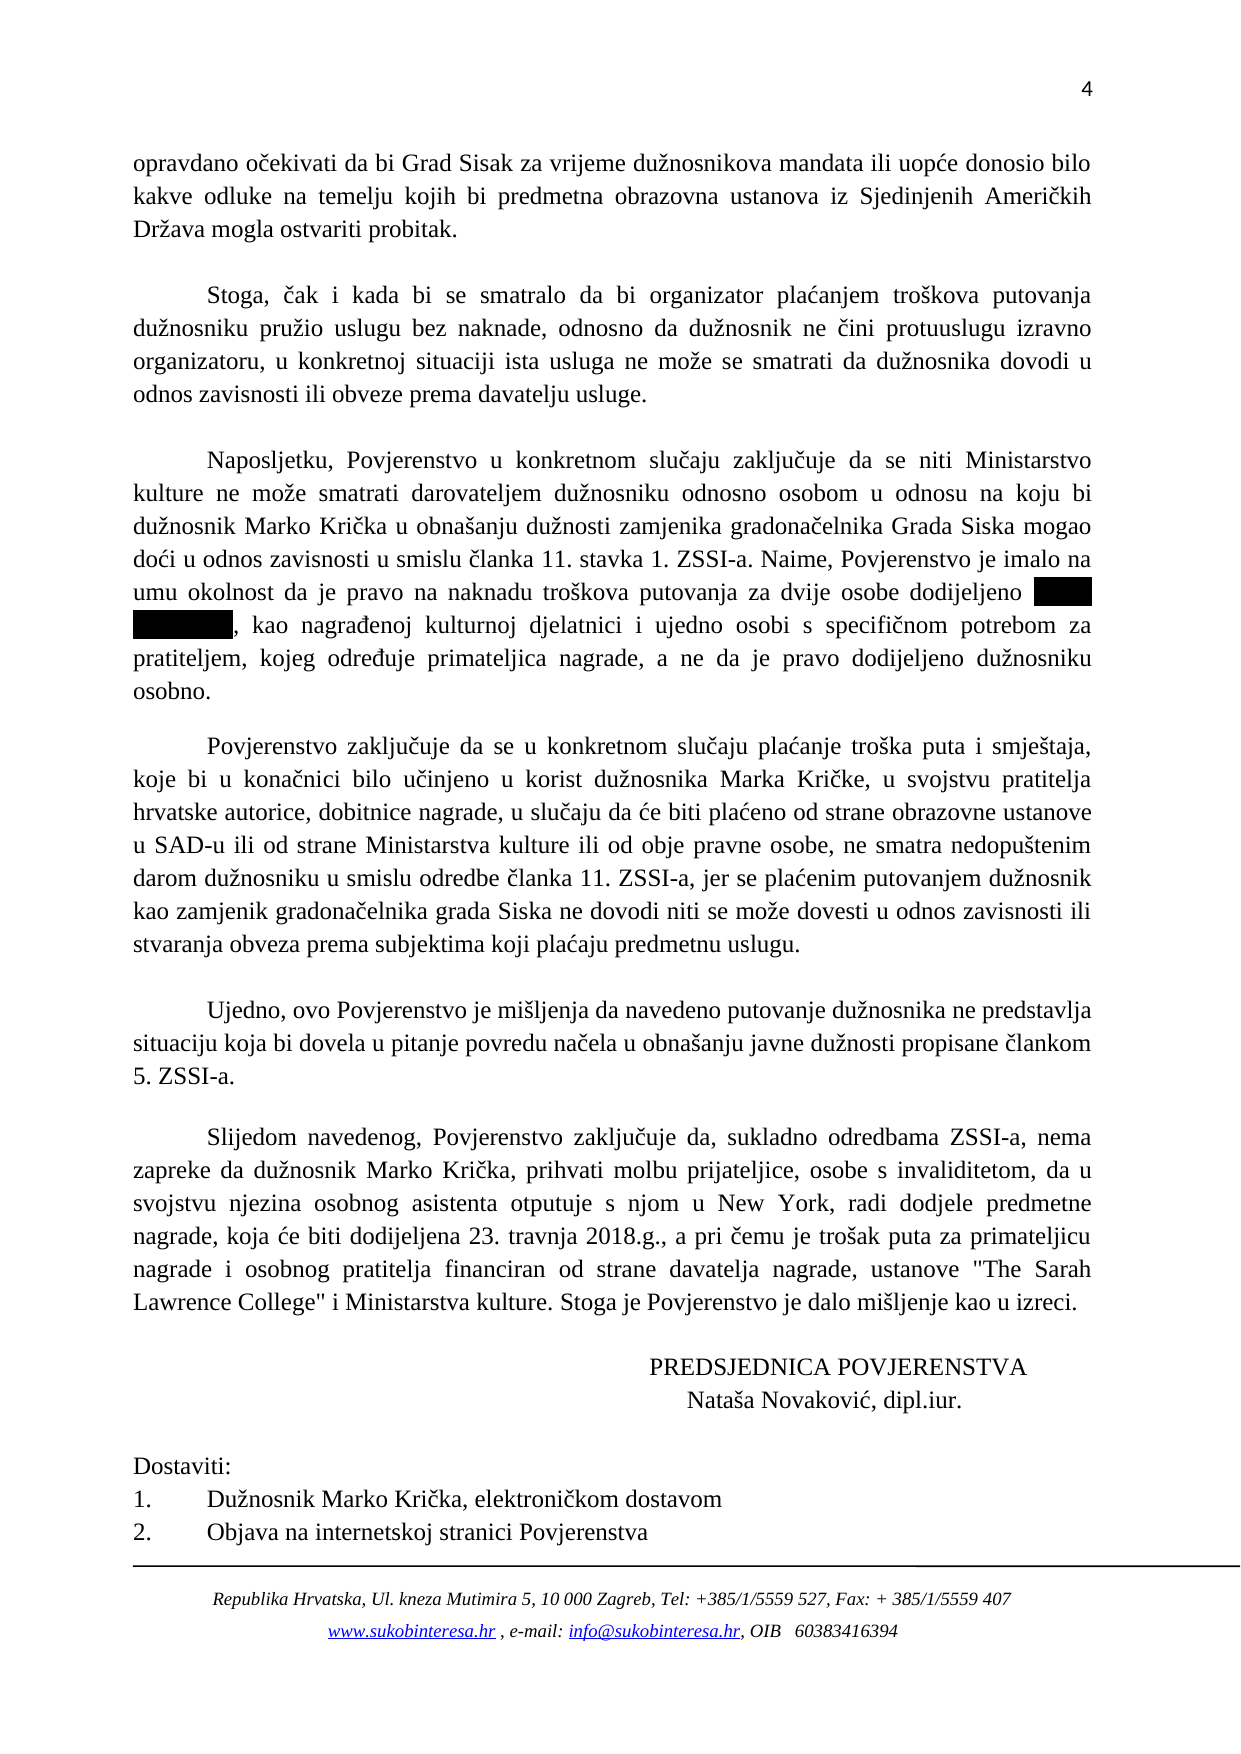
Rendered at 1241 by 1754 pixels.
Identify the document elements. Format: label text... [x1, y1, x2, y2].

text Stoga, čak i kada bi se smatralo da bi organizator plaćanjem troškova putovanja dužnosniku pružio uslugu bez naknade, odnosno da dužnosnik ne čini protuuslugu izravno organizatoru, u konkretnoj situaciji ista usluga ne može se smatrati da dužnosnika dovodi u odnos zavisnosti ili obveze prema davatelju usluge. [133, 280, 1092, 408]
text 1. Dužnosnik Marko Krička, elektroničkom dostavom [133, 1484, 1093, 1513]
text PREDSJEDNICA POVJERENSTVA [133, 1352, 1093, 1381]
text Dostaviti: [133, 1451, 1093, 1480]
text Slijedom navedenog, Povjerenstvo zaključuje da, sukladno odredbama ZSSI-a, nema zapreke da dužnosnik Marko Krička, prihvati molbu prijateljice, osobe s invaliditetom, da u svojstvu njezina osobnog asistenta otputuje s njom u New York, radi dodjele predmetne nagrade, koja će biti dodijeljena 23. travnja 2018.g., a pri čemu je trošak puta za primateljicu nagrade i osobnog pratitelja financiran od strane davatelja nagrade, ustanove "The Sarah Lawrence College" i Ministarstva kulture. Stoga je Povjerenstvo je dalo mišljenje kao u izreci. [133, 1122, 1092, 1316]
text Nataša Novaković, dipl.iur. [133, 1385, 1093, 1414]
text Naposljetku, Povjerenstvo u konkretnom slučaju zaključuje da se niti Ministarstvo kulture ne može smatrati darovateljem dužnosniku odnosno osobom u odnosu na koju bi dužnosnik Marko Krička u obnašanju dužnosti zamjenika gradonačelnika Grada Siska mogao doći u odnos zavisnosti u smislu članka 11. stavka 1. ZSSI-a. Naime, Povjerenstvo je imalo na umu okolnost da je pravo na naknadu troškova putovanja za dvije osobe dodijeljeno Vesni Mačković, kao nagrađenoj kulturnoj djelatnici i ujedno osobi s specifičnom potrebom za pratiteljem, kojeg određuje primateljica nagrade, a ne da je pravo dodijeljeno dužnosniku osobno. [133, 445, 1092, 705]
text Ujedno, ovo Povjerenstvo je mišljenja da navedeno putovanje dužnosnika ne predstavlja situaciju koja bi dovela u pitanje povredu načela u obnašanju javne dužnosti propisane člankom 5. ZSSI-a. [133, 995, 1092, 1090]
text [133, 148, 1092, 242]
text 2. Objava na internetskoj stranici Povjerenstva [133, 1517, 1093, 1546]
text Povjerenstvo zaključuje da se u konkretnom slučaju plaćanje troška puta i smještaja, koje bi u konačnici bilo učinjeno u korist dužnosnika Marka Kričke, u svojstvu pratitelja hrvatske autorice, dobitnice nagrade, u slučaju da će biti plaćeno od strane obrazovne ustanove u SAD-u ili od strane Ministarstva kulture ili od obje pravne osobe, ne smatra nedopuštenim darom dužnosniku u smislu odredbe članka 11. ZSSI-a, jer se plaćenim putovanjem dužnosnik kao zamjenik gradonačelnika grada Siska ne dovodi niti se može dovesti u odnos zavisnosti ili stvaranja obveza prema subjektima koji plaćaju predmetnu uslugu. [133, 731, 1092, 958]
